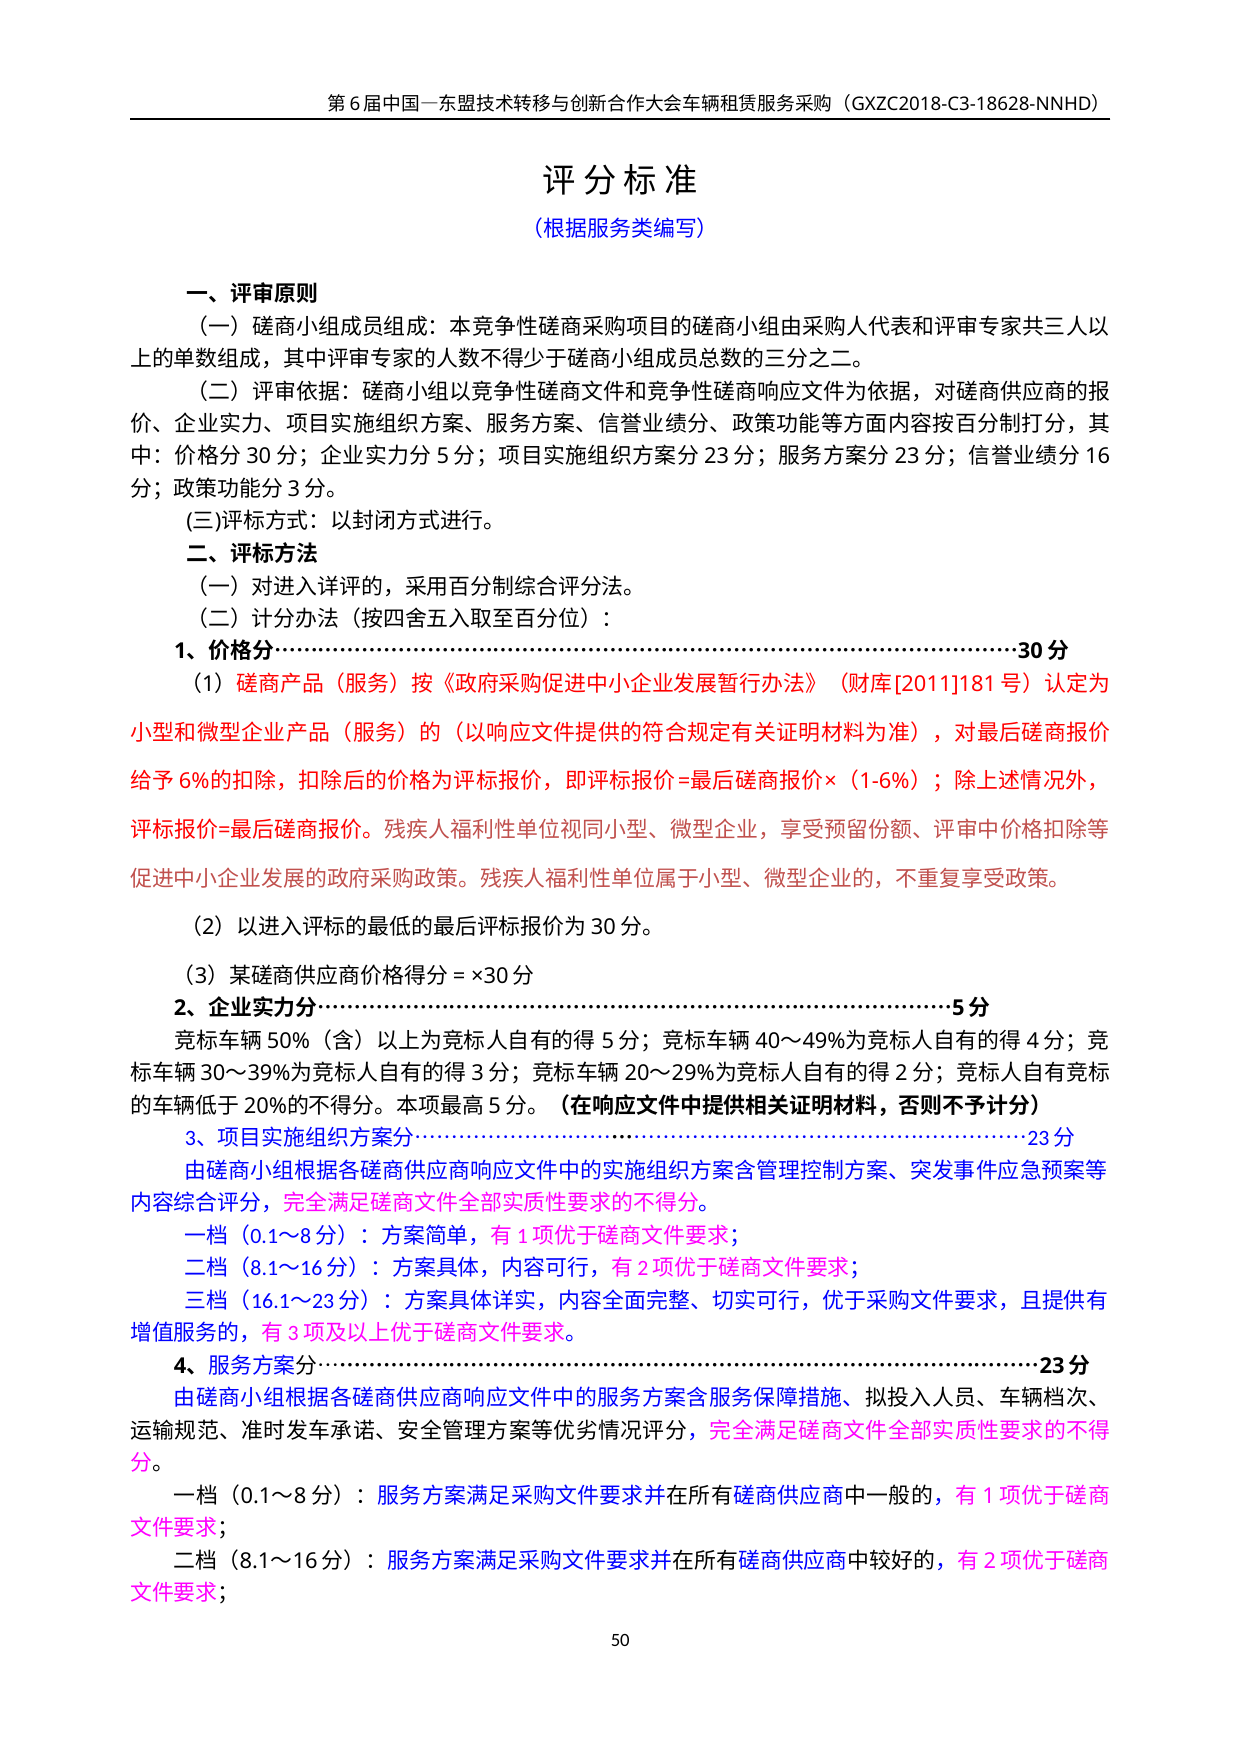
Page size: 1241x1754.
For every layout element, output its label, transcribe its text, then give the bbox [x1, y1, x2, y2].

text 评 分 标 准 [130, 146, 1110, 211]
text 一档（0.1～8分）：方案简单，有1项优于磋商文件要求； [130, 1217, 1110, 1250]
text 由磋商小组根据各磋商供应商响应文件中的服务方案含服务保障措施、拟投入人员、车辆档次、运输规范、准时发车承诺、安全管理方案等优劣情况评分，完全满足磋商文件全部实质性要求的不得分。 [130, 1380, 1110, 1477]
text （3）某磋商供应商价格得分 = ×30分 [130, 957, 1110, 990]
text 一、评审原则 [130, 276, 1110, 308]
text （1）磋商产品（服务）按《政府采购促进中小企业发展暂行办法》（财库[2011]181号）认定为小型和微型企业产品（服务）的（以响应文件提供的符合规定有关证明材料为准），对最后磋商报价给予6%的扣除，扣除后的价格为评标报价，即评标报价=最后磋商报价×（1-6%）；除上述情况外，评标报价=最后磋商报价。残疾人福利性单位视同小型、微型企业，享受预留份额、评审中价格扣除等促进中小企业发展的政府采购政策。残疾人福利性单位属于小型、微型企业的，不重复享受政策。 [130, 666, 1110, 893]
text （二）计分办法（按四舍五入取至百分位）： [130, 601, 1110, 633]
text （一）对进入详评的，采用百分制综合评分法。 [130, 568, 1110, 601]
text 2、企业实力分……………………………………………………………………………5分 [130, 990, 1110, 1022]
text （二）评审依据：磋商小组以竞争性磋商文件和竞争性磋商响应文件为依据，对磋商供应商的报价、企业实力、项目实施组织方案、服务方案、信誉业绩分、政策功能等方面内容按百分制打分，其中：价格分30分；企业实力分5分；项目实施组织方案分23分；服务方案分23分；信誉业绩分16分；政策功能分3分。 [130, 373, 1110, 503]
text 由磋商小组根据各磋商供应商响应文件中的实施组织方案含管理控制方案、突发事件应急预案等内容综合评分，完全满足磋商文件全部实质性要求的不得分。 [130, 1152, 1110, 1217]
text 三档（16.1～23分）：方案具体详实，内容全面完整、切实可行，优于采购文件要求，且提供有增值服务的，有3项及以上优于磋商文件要求。 [130, 1282, 1110, 1347]
text 3、项目实施组织方案分…………………………………………………………………………23分 [130, 1120, 1110, 1152]
text 二档（8.1～16分）：服务方案满足采购文件要求并在所有磋商供应商中较好的，有2项优于磋商文件要求； [130, 1542, 1110, 1607]
text （根据服务类编写） [130, 211, 1110, 243]
text 一档（0.1～8分）：服务方案满足采购文件要求并在所有磋商供应商中一般的，有1项优于磋商文件要求； [130, 1477, 1110, 1542]
text 4、服务方案分………………………………………………………………………………………23分 [130, 1347, 1110, 1380]
text 竞标车辆50%（含）以上为竞标人自有的得5分；竞标车辆40～49%为竞标人自有的得4分；竞标车辆30～39%为竞标人自有的得3分；竞标车辆20～29%为竞标人自有的得2分；竞标人自有竞标的车辆低于20%的不得分。本项最高5分。（在响应文件中提供相关证明材料，否则不予计分） [130, 1022, 1110, 1120]
text (三)评标方式：以封闭方式进行。 [130, 503, 1110, 536]
text 二档（8.1～16分）：方案具体，内容可行，有2项优于磋商文件要求； [130, 1250, 1110, 1282]
text （一）磋商小组成员组成：本竞争性磋商采购项目的磋商小组由采购人代表和评审专家共三人以上的单数组成，其中评审专家的人数不得少于磋商小组成员总数的三分之二。 [130, 308, 1110, 373]
text 二、评标方法 [130, 536, 1110, 568]
text （2）以进入评标的最低的最后评标报价为30分。 [130, 909, 1110, 942]
text 1、价格分…………………………………………………………………………………………30分 [130, 633, 1110, 666]
